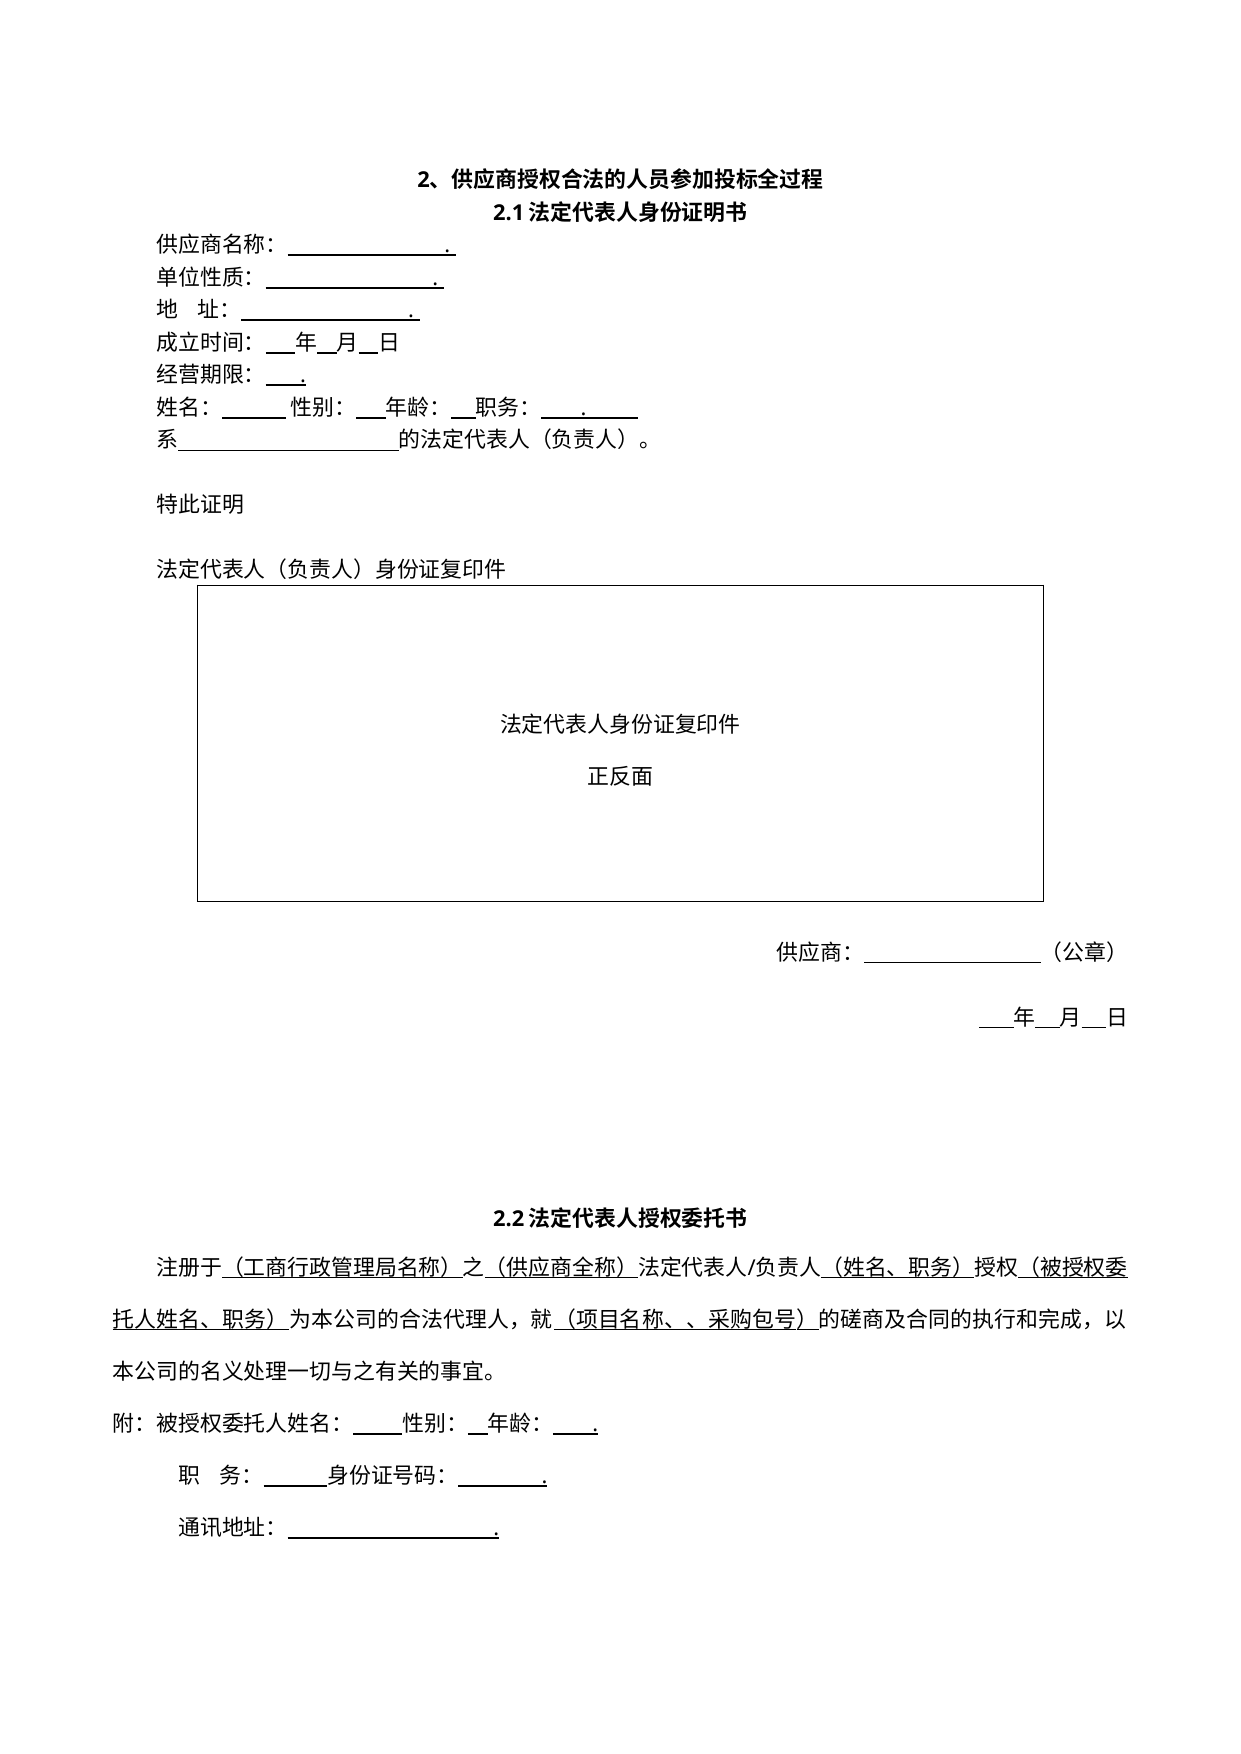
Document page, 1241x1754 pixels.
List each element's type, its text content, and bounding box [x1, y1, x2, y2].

text 2、供应商授权合法的人员参加投标全过程 [112, 162, 1128, 194]
text 通讯地址： . [112, 1494, 1128, 1546]
text 供应商： （公章） [112, 934, 1128, 967]
text 附：被授权委托人姓名： 性别： 年龄： . [112, 1389, 1128, 1442]
text 注册于（工商行政管理局名称）之（供应商全称）法定代表人/负责人（姓名、职务）授权（被授权委托人姓名、职务）为本公司的合法代理人，就（项目名称、、采购包号）的磋商及合同的执行和完成，以本公司的名义处理一切与之有关的事宜。 [112, 1233, 1128, 1389]
text 特此证明 [112, 487, 1128, 519]
text 法定代表人（负责人）身份证复印件 [112, 552, 1128, 584]
table_header 法定代表人身份证复印件 正反面 [198, 586, 1043, 901]
text 职 务： 身份证号码： . [112, 1442, 1128, 1494]
text 年 月 日 [112, 999, 1128, 1032]
text 成立时间： 年 月 日 [112, 324, 1128, 357]
text 供应商名称： . [112, 227, 1128, 259]
text 2.2法定代表人授权委托书 [112, 1201, 1128, 1233]
text 经营期限： . [112, 357, 1128, 389]
text 姓名： 性别： 年龄： 职务： . [112, 389, 1128, 422]
text 单位性质： . [112, 259, 1128, 292]
text 地 址： . [112, 292, 1128, 324]
text 系 的法定代表人（负责人）。 [112, 422, 1128, 454]
text 2.1法定代表人身份证明书 [112, 194, 1128, 227]
